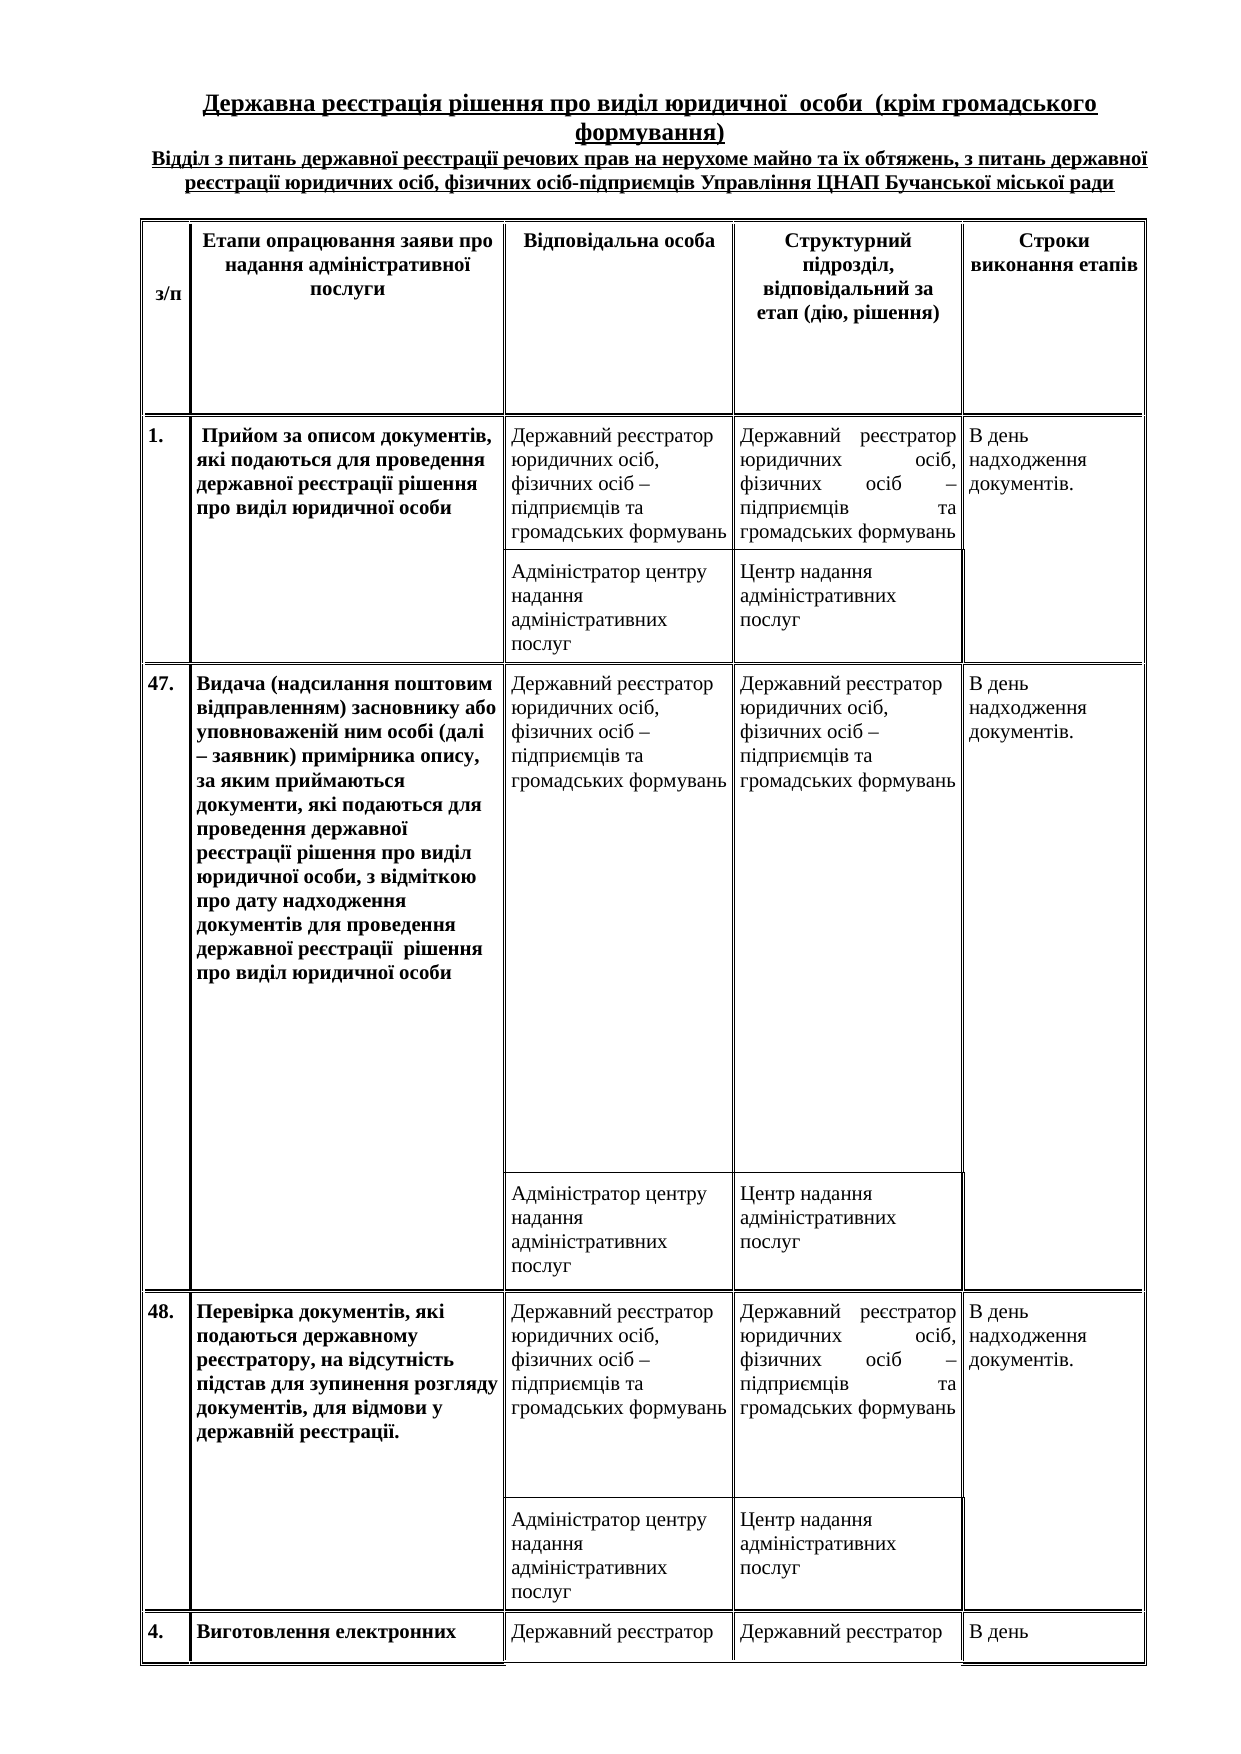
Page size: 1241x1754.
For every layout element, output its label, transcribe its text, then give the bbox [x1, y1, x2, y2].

text Відділ з питань державної реєстрації речових прав на нерухоме майно та їх обтяжень, з питань державної реєстрації юридичних осіб, фізичних осіб-підприємців Управління ЦНАП Бучанської міської ради [148, 146, 1152, 194]
table_cell Державний реєстратор юридичних осіб, фізичних осіб – підприємців та громадських формувань [506, 665, 732, 1172]
table_header Відповідальна особа [505, 222, 734, 413]
table_cell Державний реєстратор юридичних осіб, фізичних осіб – підприємців та громадських формувань [735, 1293, 961, 1497]
table_cell В день надходження документів. [963, 662, 1145, 1289]
table_cell В день надходження документів. [964, 413, 1144, 662]
text Державна реєстрація рішення про виділ юридичної особи (крім громадського формування) [148, 88, 1152, 146]
table_cell Адміністратор центру надання адміністративних послуг [506, 1498, 732, 1609]
table_cell 4. [143, 1609, 190, 1662]
table_cell В день надходження документів. [963, 1289, 1144, 1609]
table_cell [963, 1609, 1144, 1662]
table_cell 1. [143, 413, 189, 662]
table_cell Центр надання адміністративних послуг [735, 1173, 961, 1289]
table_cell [505, 1613, 734, 1662]
table_cell [141, 662, 190, 1289]
table_header Строки виконання етапів [963, 222, 1144, 413]
table_cell Державний реєстратор юридичних осіб, фізичних осіб – підприємців та громадських формувань [735, 665, 961, 1172]
table_cell Прийом за описом документів, які подаються для проведення державної реєстрації рішення про виділ юридичної особи [192, 417, 503, 662]
table_cell Перевірка документів, які подаються державному реєстратору, на відсутність підстав для зупинення розгляду документів, для відмови у державній реєстрації. [192, 1293, 503, 1609]
table_cell Центр надання адміністративних послуг [735, 1498, 961, 1609]
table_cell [734, 1613, 963, 1662]
table_cell Адміністратор центру надання адміністративних послуг [506, 1173, 732, 1289]
table_cell Адміністратор центру надання адміністративних послуг [506, 550, 732, 662]
table_cell [143, 1289, 189, 1609]
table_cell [190, 1613, 505, 1662]
table_cell Центр надання адміністративних послуг [735, 550, 961, 662]
table_cell Видача (надсилання поштовим відправленням) засновнику або уповноваженій ним особі (далі – заявник) примірника опису, за яким приймаються документи, які подаються для проведення державної реєстрації рішення про виділ юридичної особи, з відміткою про дату надходження документів для проведення державної реєстрації рішення про виділ юридичної особи [192, 665, 503, 1289]
table_cell Державний реєстратор юридичних осіб, фізичних осіб – підприємців та громадських формувань [506, 1293, 732, 1497]
table_header Етапи опрацювання заяви про надання адміністративної послуги [190, 222, 505, 413]
table_header Структурний підрозділ, відповідальний за етап (дію, рішення) [734, 222, 963, 413]
table_cell Державний реєстратор юридичних осіб, фізичних осіб – підприємців та громадських формувань [735, 417, 961, 549]
table_cell Державний реєстратор юридичних осіб, фізичних осіб – підприємців та громадських формувань [506, 417, 732, 549]
table_header з/п [143, 220, 190, 413]
